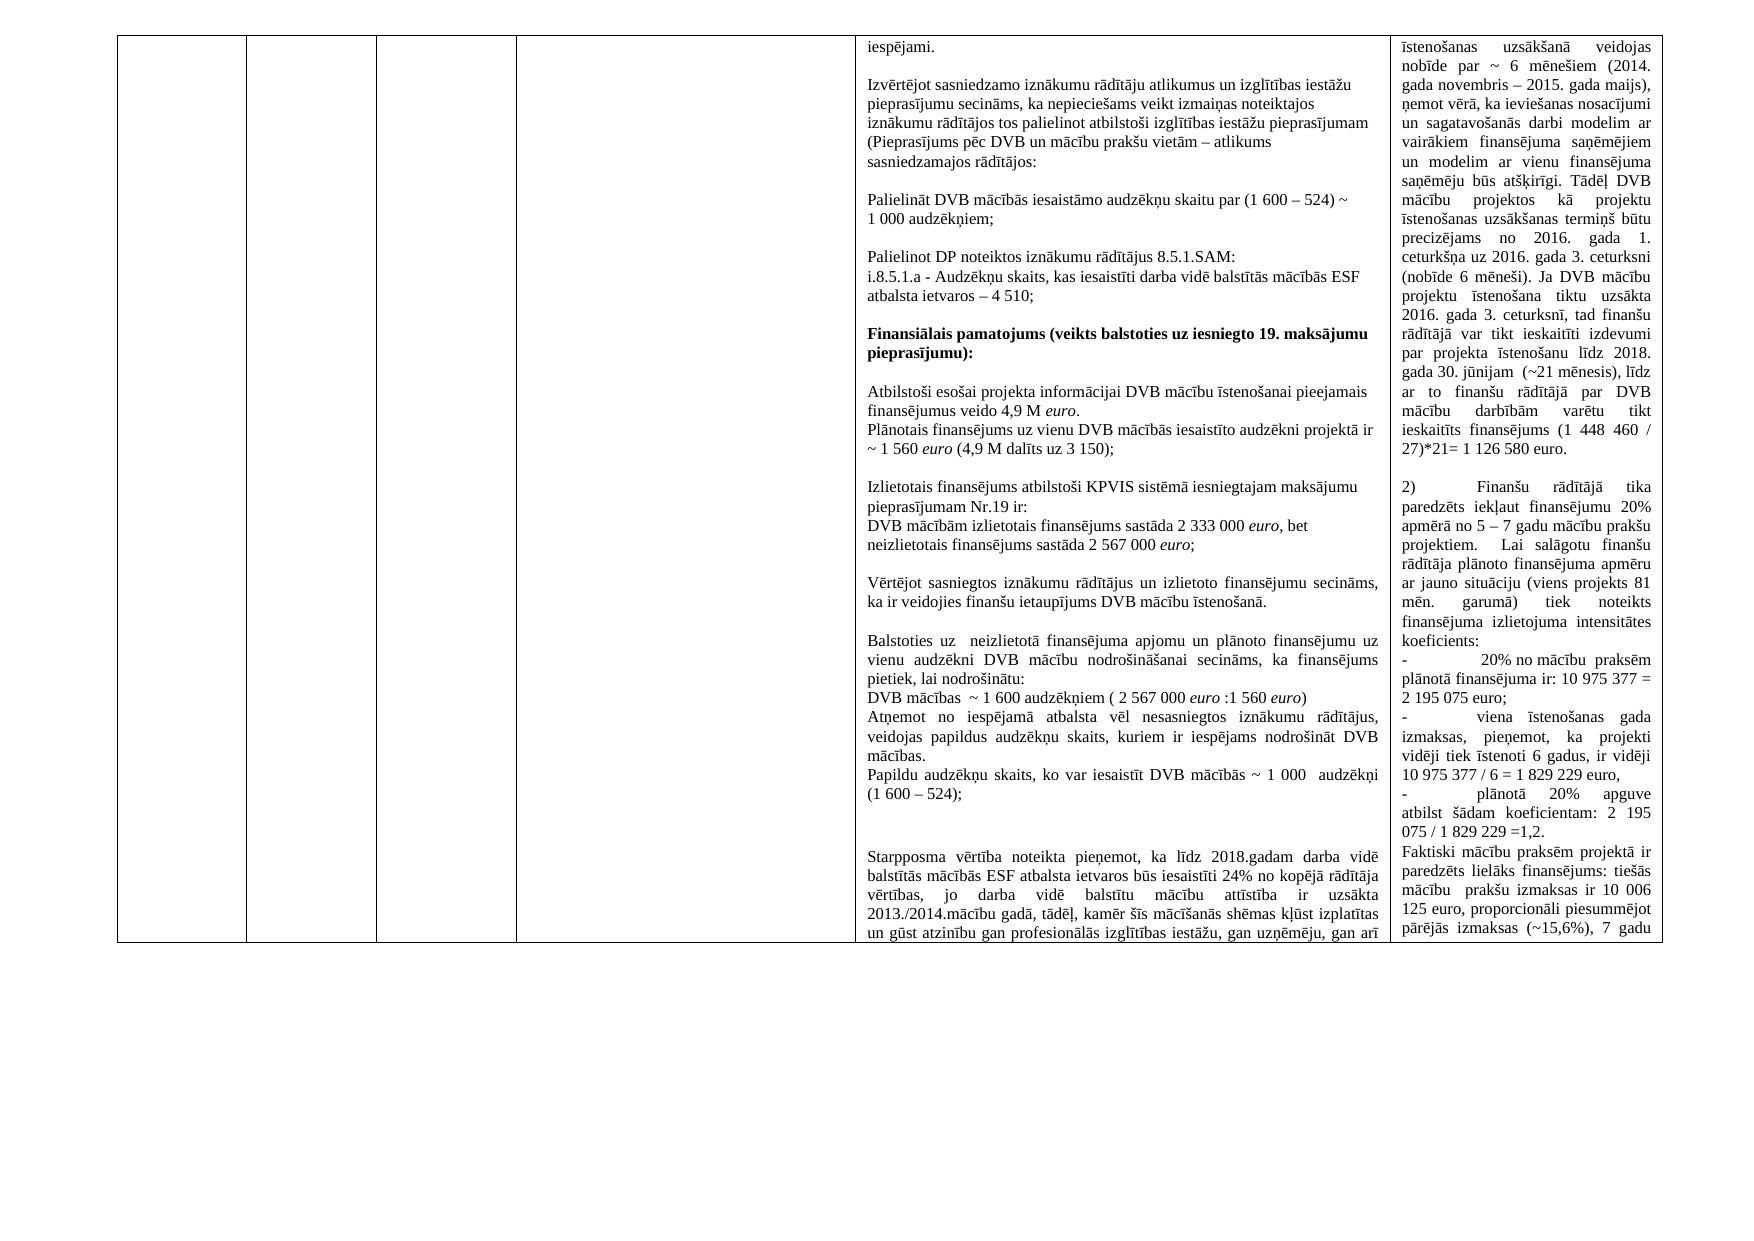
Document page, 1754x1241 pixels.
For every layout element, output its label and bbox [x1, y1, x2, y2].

table_cell [118, 36, 246, 942]
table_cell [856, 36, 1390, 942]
table_cell [1391, 36, 1662, 942]
table_cell [377, 36, 516, 942]
table_cell [247, 36, 376, 942]
table_cell [517, 36, 855, 942]
